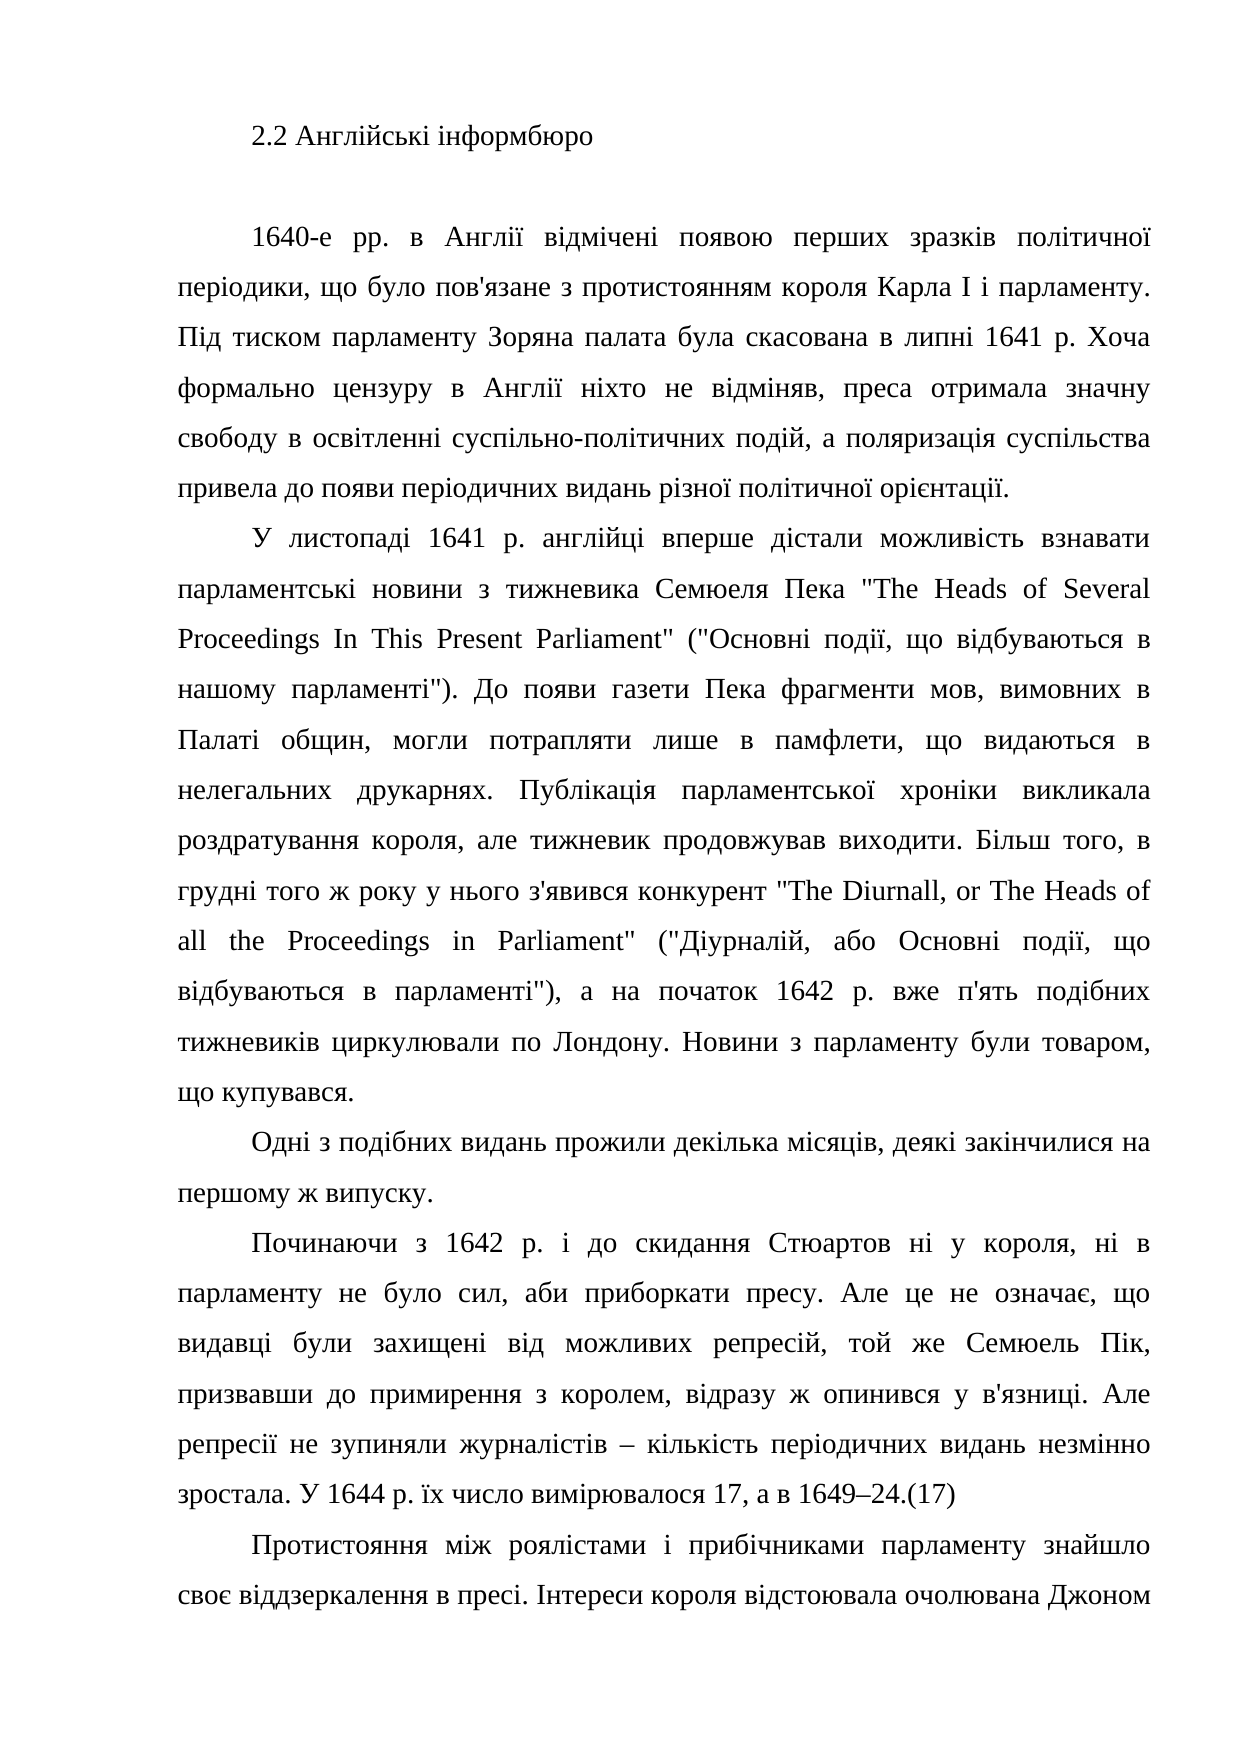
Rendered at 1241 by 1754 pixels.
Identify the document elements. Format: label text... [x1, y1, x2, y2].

text 2.2 Англійські інформбюро [177, 118, 1152, 152]
text У листопаді 1641 р. англійці вперше дістали можливість взнавати парламентські новини з тижневика Семюеля Пека "The Heads of Several Proceedings In This Present Parliament" ("Основні події, що відбуваються в нашому парламенті"). До появи газети Пека фрагменти мов, вимовних в Палаті общин, могли потрапляти лише в памфлети, що видаються в нелегальних друкарнях. Публікація парламентської хроніки викликала роздратування короля, але тижневик продовжував виходити. Більш того, в грудні того ж року у нього з'явився конкурент "The Diurnall, or The Heads of all the Proceedings in Parliament" ("Діурналій, або Основні події, що відбуваються в парламенті"), а на початок 1642 р. вже п'ять подібних тижневиків циркулювали по Лондону. Новини з парламенту були товаром, що купувався. [177, 521, 1152, 1108]
text 1640-е рр. в Англії відмічені появою перших зразків політичної періодики, що було пов'язане з протистоянням короля Карла I і парламенту. Під тиском парламенту Зоряна палата була скасована в липні 1641 р. Хоча формально цензуру в Англії ніхто не відміняв, преса отримала значну свободу в освітленні суспільно-політичних подій, а поляризація суспільства привела до появи періодичних видань різної політичної орієнтації. [177, 219, 1152, 504]
text Починаючи з 1642 р. і до скидання Стюартов ні у короля, ні в парламенту не було сил, аби приборкати пресу. Але це не означає, що видавці були захищені від можливих репресій, той же Семюель Пік, призвавши до примирення з королем, відразу ж опинився у в'язниці. Але репресії не зупиняли журналістів – кількість періодичних видань незмінно зростала. У 1644 р. їх число вимірювалося 17, а в 1649–24.(17) [177, 1225, 1152, 1510]
text Одні з подібних видань прожили декілька місяців, деякі закінчилися на першому ж випуску. [177, 1124, 1152, 1208]
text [177, 1527, 1152, 1611]
